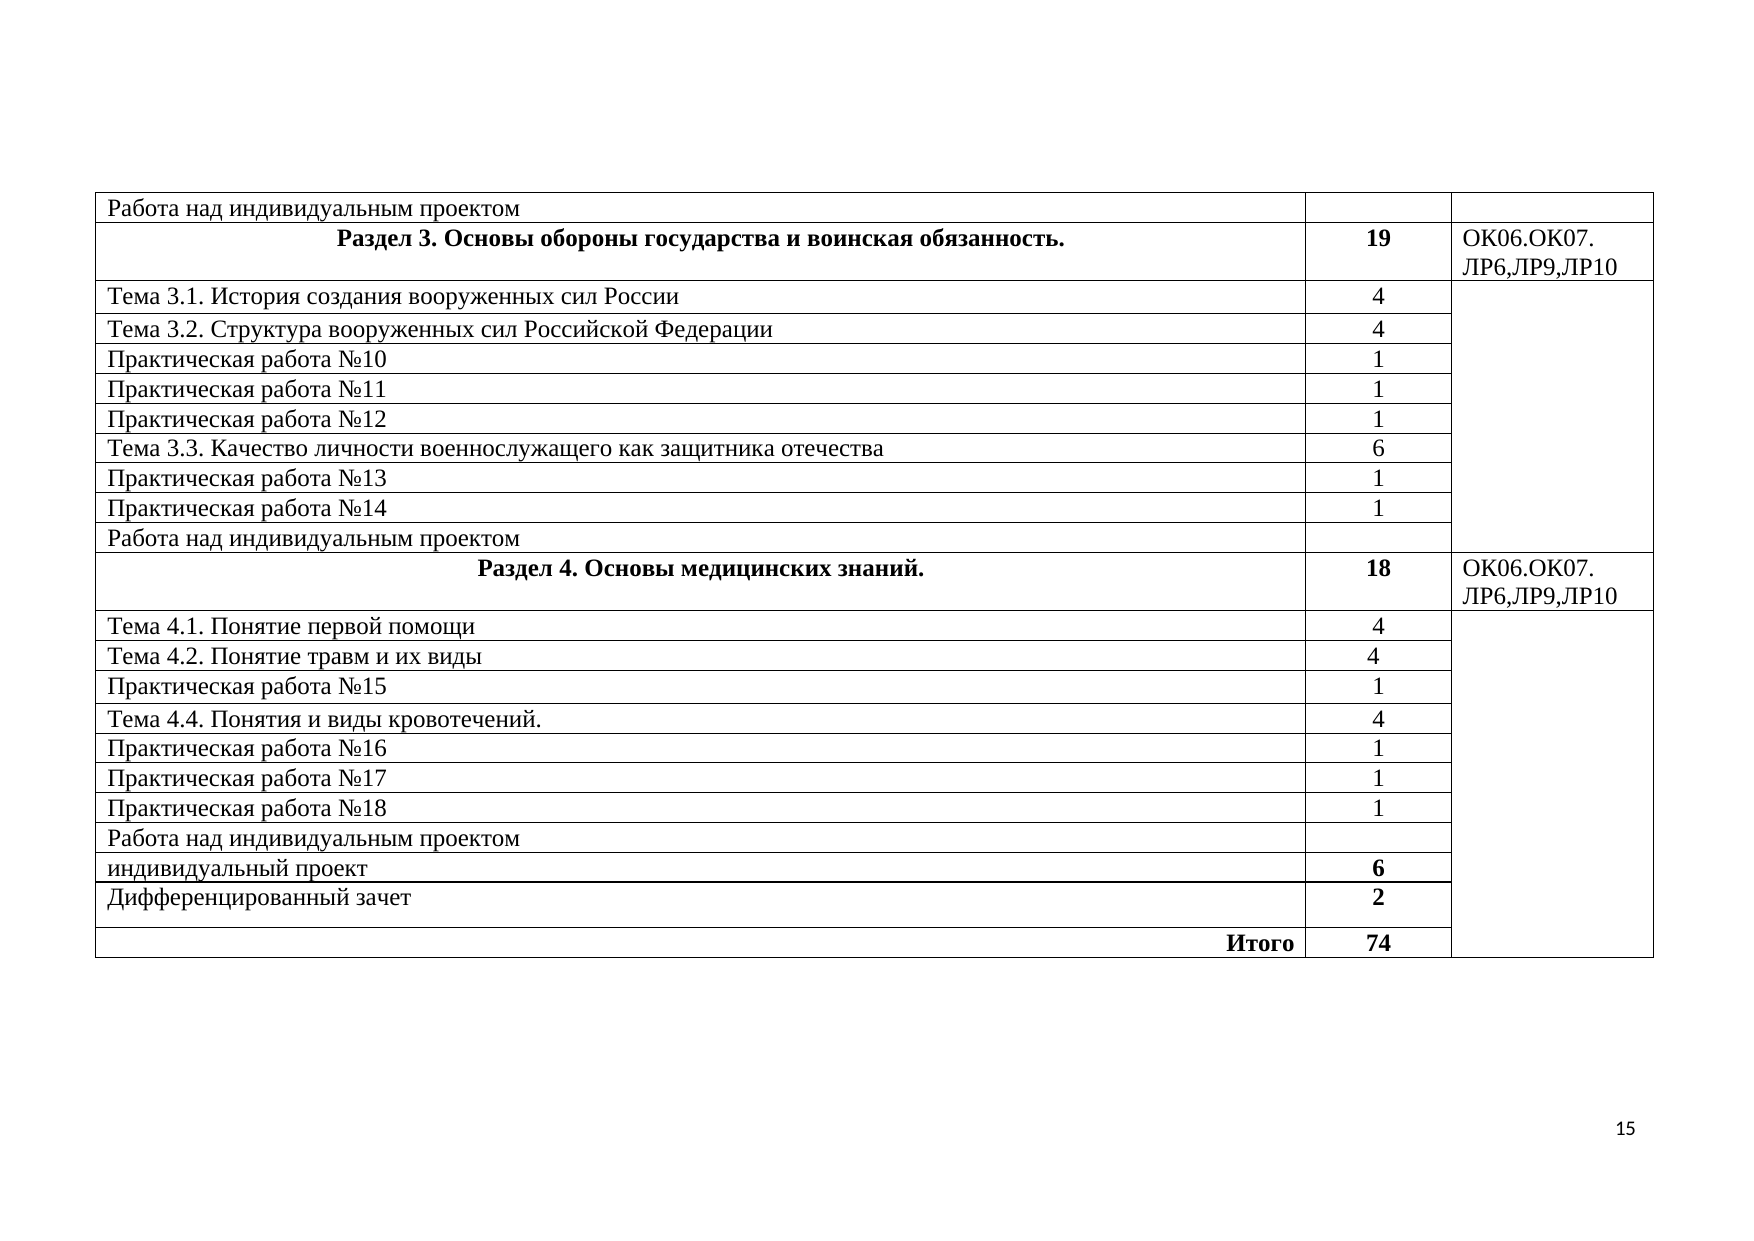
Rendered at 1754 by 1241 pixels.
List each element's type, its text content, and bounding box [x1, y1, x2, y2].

table_cell Практическая работа №16 [96, 734, 1305, 762]
table_cell 6 [1306, 853, 1451, 881]
table_cell Работа над индивидуальным проектом [96, 193, 1305, 222]
table_cell Тема 4.4. Понятия и виды кровотечений. [96, 704, 1305, 732]
table_cell Практическая работа №12 [96, 404, 1305, 432]
table_cell 1 [1306, 404, 1451, 432]
table_cell Практическая работа №11 [96, 374, 1305, 403]
table_cell [1306, 523, 1451, 552]
table_cell 4 [1306, 641, 1451, 670]
table_cell Работа над индивидуальным проектом [96, 823, 1305, 852]
table_cell 1 [1306, 344, 1451, 373]
table_cell 1 [1306, 763, 1451, 792]
table_cell 4 [1306, 611, 1451, 640]
table_cell 4 [1306, 704, 1451, 732]
table_cell ОК06.ОК07. ЛР6,ЛР9,ЛР10 [1452, 223, 1653, 280]
table_cell Практическая работа №10 [96, 344, 1305, 373]
table_cell 1 [1306, 793, 1451, 822]
table_cell [1452, 611, 1653, 957]
table_cell Тема 4.2. Понятие травм и их виды [96, 641, 1305, 670]
table_cell 1 [1306, 374, 1451, 403]
table_cell Тема 4.1. Понятие первой помощи [96, 611, 1305, 640]
table_cell 2 [1306, 883, 1451, 927]
table_cell 74 [1306, 928, 1451, 957]
table_cell Практическая работа №15 [96, 671, 1305, 703]
table_cell [1306, 193, 1451, 222]
table_cell 1 [1306, 734, 1451, 762]
table_cell 1 [1306, 671, 1451, 703]
table_cell Раздел 4. Основы медицинских знаний. [96, 553, 1305, 610]
table_cell Раздел 3. Основы обороны государства и воинская обязанность. [96, 223, 1305, 280]
table_cell Тема 3.2. Структура вооруженных сил Российской Федерации [96, 314, 1305, 343]
table_cell Практическая работа №13 [96, 463, 1305, 492]
table_cell 1 [1306, 463, 1451, 492]
table_cell Практическая работа №17 [96, 763, 1305, 792]
table_cell [1306, 823, 1451, 852]
table_cell 1 [1306, 493, 1451, 522]
table_cell Тема 3.3. Качество личности военнослужащего как защитника отечества [96, 434, 1305, 462]
table_cell Тема 3.1. История создания вооруженных сил России [96, 281, 1305, 313]
table_cell Итого [96, 928, 1305, 957]
table_cell 4 [1306, 281, 1451, 313]
table_cell 19 [1306, 223, 1451, 280]
table_cell 18 [1306, 553, 1451, 610]
table_cell индивидуальный проект [96, 853, 1305, 881]
table_cell [1452, 281, 1653, 552]
table_cell 6 [1306, 434, 1451, 462]
table_cell Работа над индивидуальным проектом [96, 523, 1305, 552]
table_cell Дифференцированный зачет [96, 883, 1305, 927]
table_cell Практическая работа №14 [96, 493, 1305, 522]
table_cell 4 [1306, 314, 1451, 343]
table_cell Практическая работа №18 [96, 793, 1305, 822]
table_cell ОК06.ОК07. ЛР6,ЛР9,ЛР10 [1452, 553, 1653, 610]
